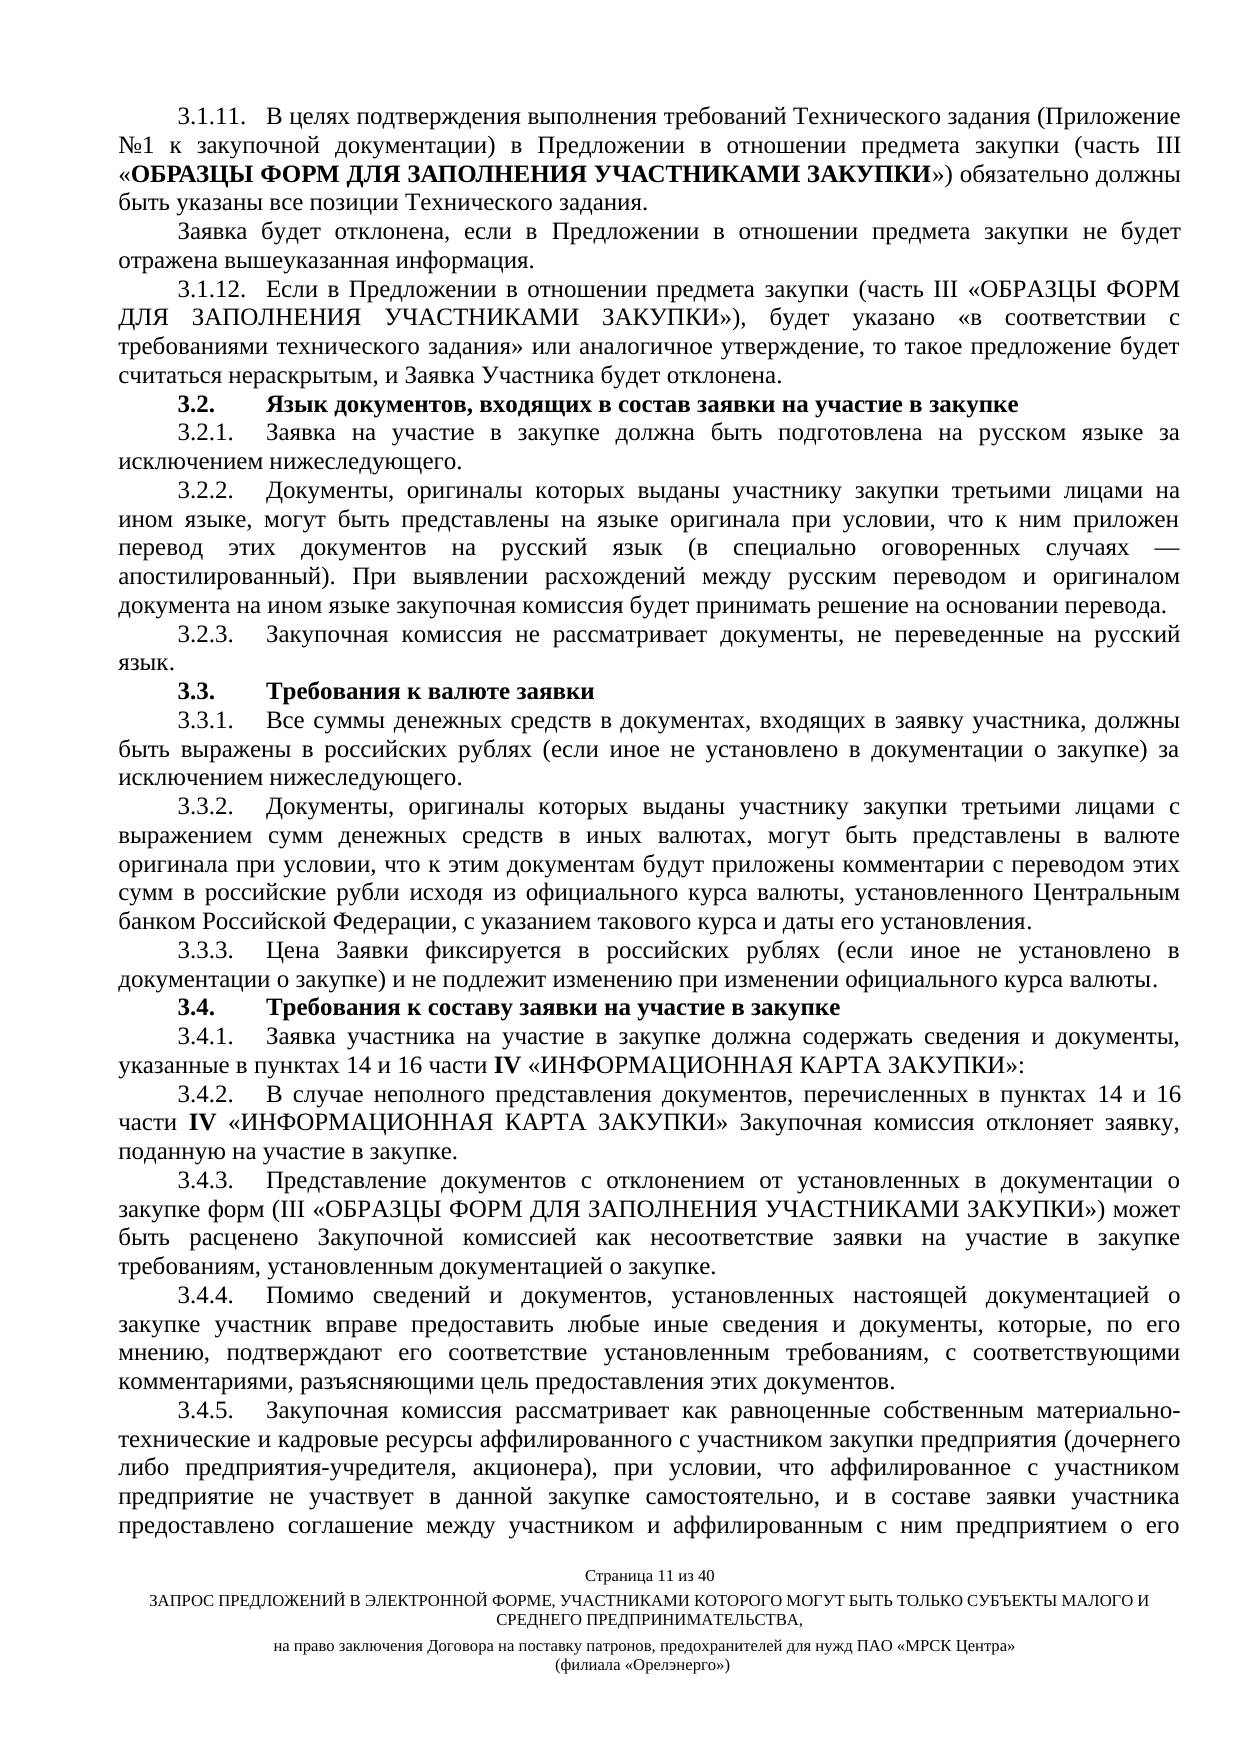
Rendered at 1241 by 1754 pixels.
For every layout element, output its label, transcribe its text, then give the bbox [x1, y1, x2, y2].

subtitle В целях подтверждения выполнения требований Технического задания (Приложение №1 к закупочной документации) в Предложении в отношении предмета закупки (часть III «ОБРАЗЦЫ ФОРМ ДЛЯ ЗАПОЛНЕНИЯ УЧАСТНИКАМИ ЗАКУПКИ») обязательно должны быть указаны все позиции Технического задания. [118, 101, 1181, 216]
subtitle Закупочная комиссия не рассматривает документы, не переведенные на русский язык. [118, 619, 1181, 676]
subtitle Заявка участника на участие в закупке должна содержать сведения и документы, указанные в пунктах 14 и 16 части IV «ИНФОРМАЦИОННАЯ КАРТА ЗАКУПКИ»: [118, 1021, 1181, 1079]
subtitle Требования к валюте заявки [118, 676, 1181, 705]
subtitle Документы, оригиналы которых выданы участнику закупки третьими лицами с выражением сумм денежных средств в иных валютах, могут быть представлены в валюте оригинала при условии, что к этим документам будут приложены комментарии с переводом этих сумм в российские рубли исходя из официального курса валюты, установленного Центральным банком Российской Федерации, с указанием такового курса и даты его установления. [118, 791, 1181, 935]
subtitle Все суммы денежных средств в документах, входящих в заявку участника, должны быть выражены в российских рублях (если иное не установлено в документации о закупке) за исключением нижеследующего. [118, 705, 1181, 791]
subtitle Язык документов, входящих в состав заявки на участие в закупке [118, 389, 1181, 417]
subtitle Представление документов с отклонением от установленных в документации о закупке форм (III «ОБРАЗЦЫ ФОРМ ДЛЯ ЗАПОЛНЕНИЯ УЧАСТНИКАМИ ЗАКУПКИ») может быть расценено Закупочной комиссией как несоответствие заявки на участие в закупке требованиям, установленным документацией о закупке. [118, 1165, 1181, 1280]
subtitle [118, 1395, 1181, 1539]
subtitle Помимо сведений и документов, установленных настоящей документацией о закупке участник вправе предоставить любые иные сведения и документы, которые, по его мнению, подтверждают его соответствие установленным требованиям, с соответствующими комментариями, разъясняющими цель предоставления этих документов. [118, 1280, 1181, 1395]
subtitle Цена Заявки фиксируется в российских рублях (если иное не установлено в документации о закупке) и не подлежит изменению при изменении официального курса валюты. [118, 935, 1181, 992]
subtitle Заявка на участие в закупке должна быть подготовлена на русском языке за исключением нижеследующего. [118, 417, 1181, 475]
subtitle Требования к составу заявки на участие в закупке [118, 992, 1181, 1021]
subtitle Документы, оригиналы которых выданы участнику закупки третьими лицами на ином языке, могут быть представлены на языке оригинала при условии, что к ним приложен перевод этих документов на русский язык (в специально оговоренных случаях — апостилированный). При выявлении расхождений между русским переводом и оригиналом документа на ином языке закупочная комиссия будет принимать решение на основании перевода. [118, 475, 1181, 619]
subtitle Если в Предложении в отношении предмета закупки (часть III «ОБРАЗЦЫ ФОРМ ДЛЯ ЗАПОЛНЕНИЯ УЧАСТНИКАМИ ЗАКУПКИ»), будет указано «в соответствии с требованиями технического задания» или аналогичное утверждение, то такое предложение будет считаться нераскрытым, и Заявка Участника будет отклонена. [118, 274, 1181, 389]
subtitle Заявка будет отклонена, если в Предложении в отношении предмета закупки не будет отражена вышеуказанная информация. [118, 216, 1181, 274]
subtitle В случае неполного представления документов, перечисленных в пунктах 14 и 16 части IV «ИНФОРМАЦИОННАЯ КАРТА ЗАКУПКИ» Закупочная комиссия отклоняет заявку, поданную на участие в закупке. [118, 1079, 1181, 1165]
